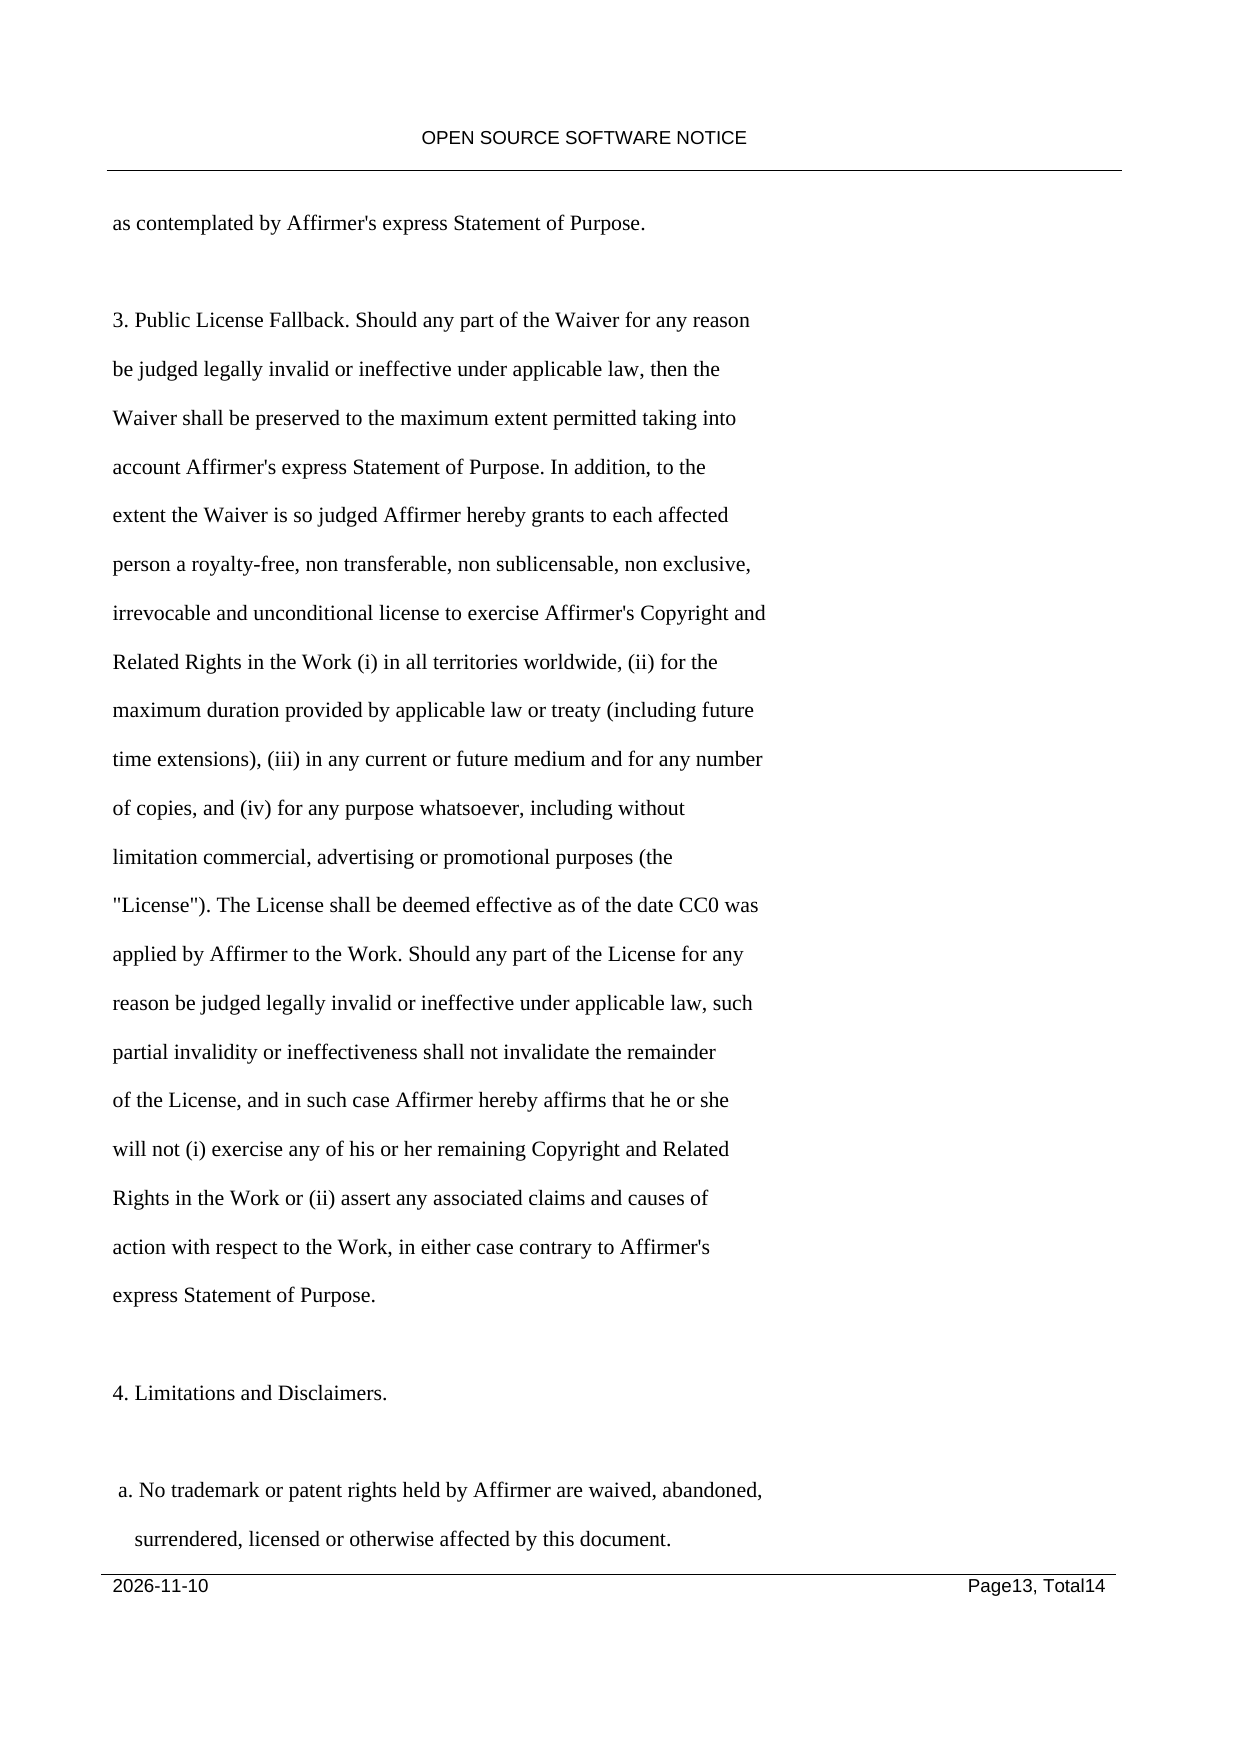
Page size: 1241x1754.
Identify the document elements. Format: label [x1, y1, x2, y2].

text [112, 206, 1128, 1555]
